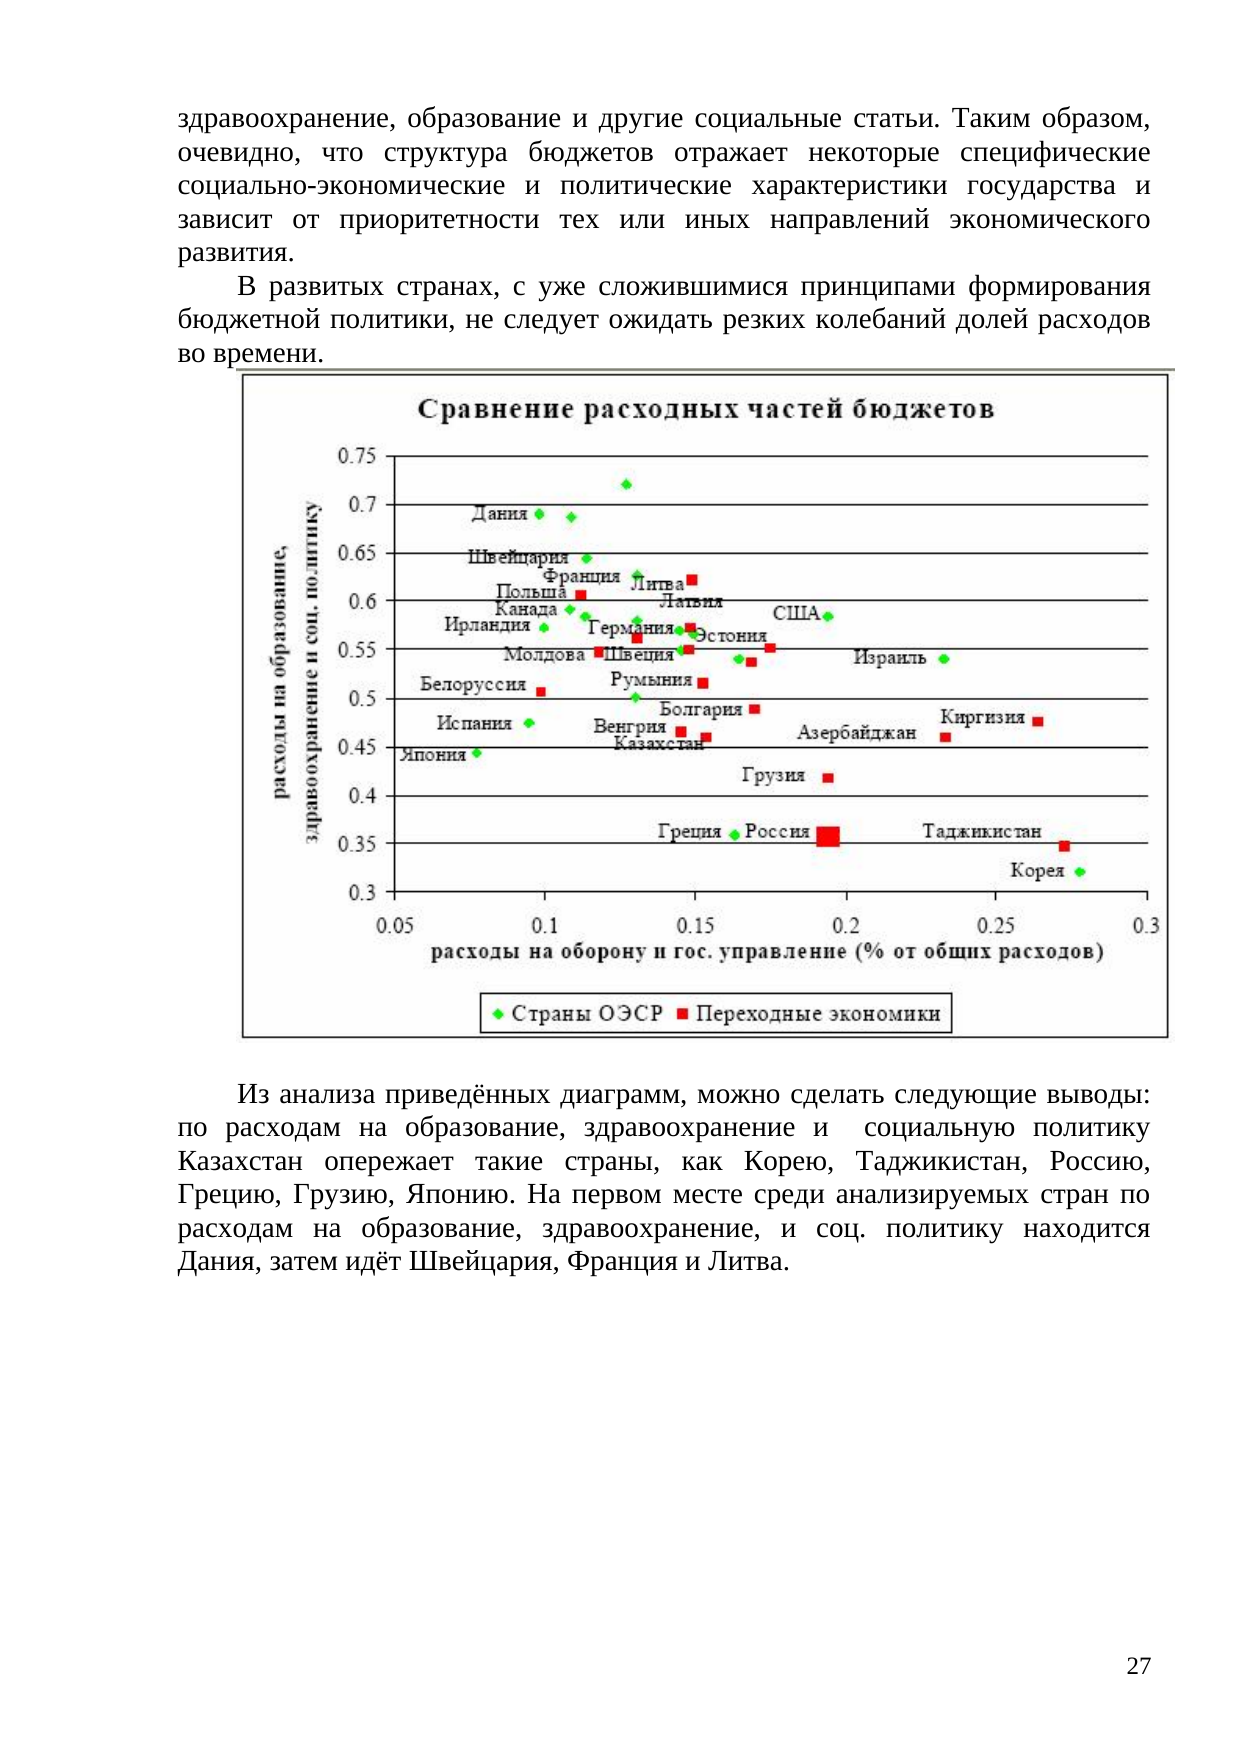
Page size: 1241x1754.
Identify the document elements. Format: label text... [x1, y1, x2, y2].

text Из анализа приведённых диаграмм, можно сделать следующие выводы: по расходам на образование, здравоохранение и социальную политику Казахстан опережает такие страны, как Корею, Таджикистан, Россию, Грецию, Грузию, Японию. На первом месте среди анализируемых стран по расходам на образование, здравоохранение, и соц. политику находится Дания, затем идёт Швейцария, Франция и Литва. [177, 1076, 1152, 1277]
text В развитых странах, с уже сложившимися принципами формирования бюджетной политики, не следует ожидать резких колебаний долей расходов во времени. [177, 268, 1152, 369]
picture [236, 368, 1175, 1043]
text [177, 100, 1152, 268]
